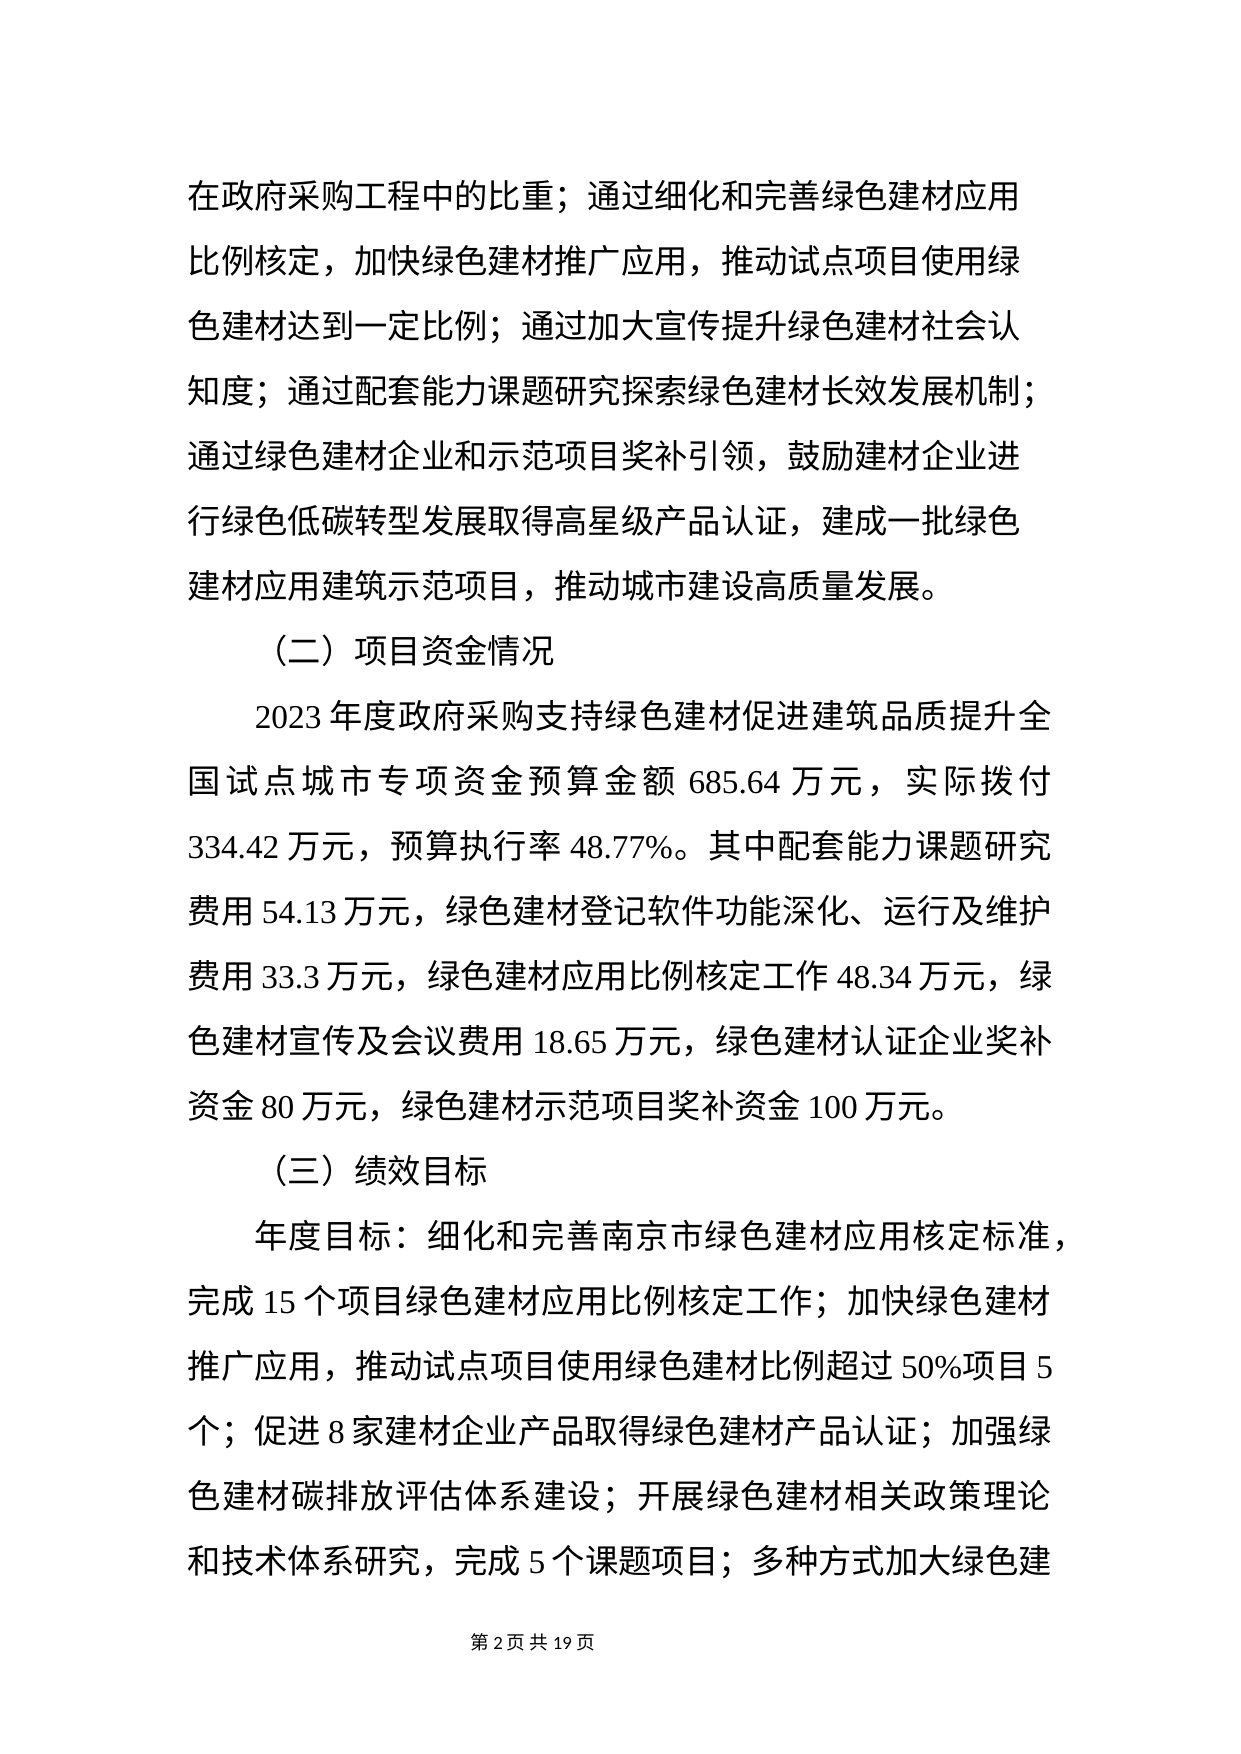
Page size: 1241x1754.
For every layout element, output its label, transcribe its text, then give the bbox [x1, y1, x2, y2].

list 2023年度政府采购支持绿色建材促进建筑品质提升全国试点城市专项资金预算金额685.64万元，实际拨付 334.42万元，预算执行率48.77%。其中配套能力课题研究费用54.13万元，绿色建材登记软件功能深化、运行及维护费用33.3万元，绿色建材应用比例核定工作48.34万元，绿色建材宣传及会议费用18.65万元，绿色建材认证企业奖补资金80万元，绿色建材示范项目奖补资金100万元。 [187, 682, 1053, 1137]
text （三）绩效目标 [187, 1137, 1053, 1202]
text （二）项目资金情况 [187, 617, 1053, 682]
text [187, 162, 1053, 617]
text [187, 1202, 1053, 1592]
